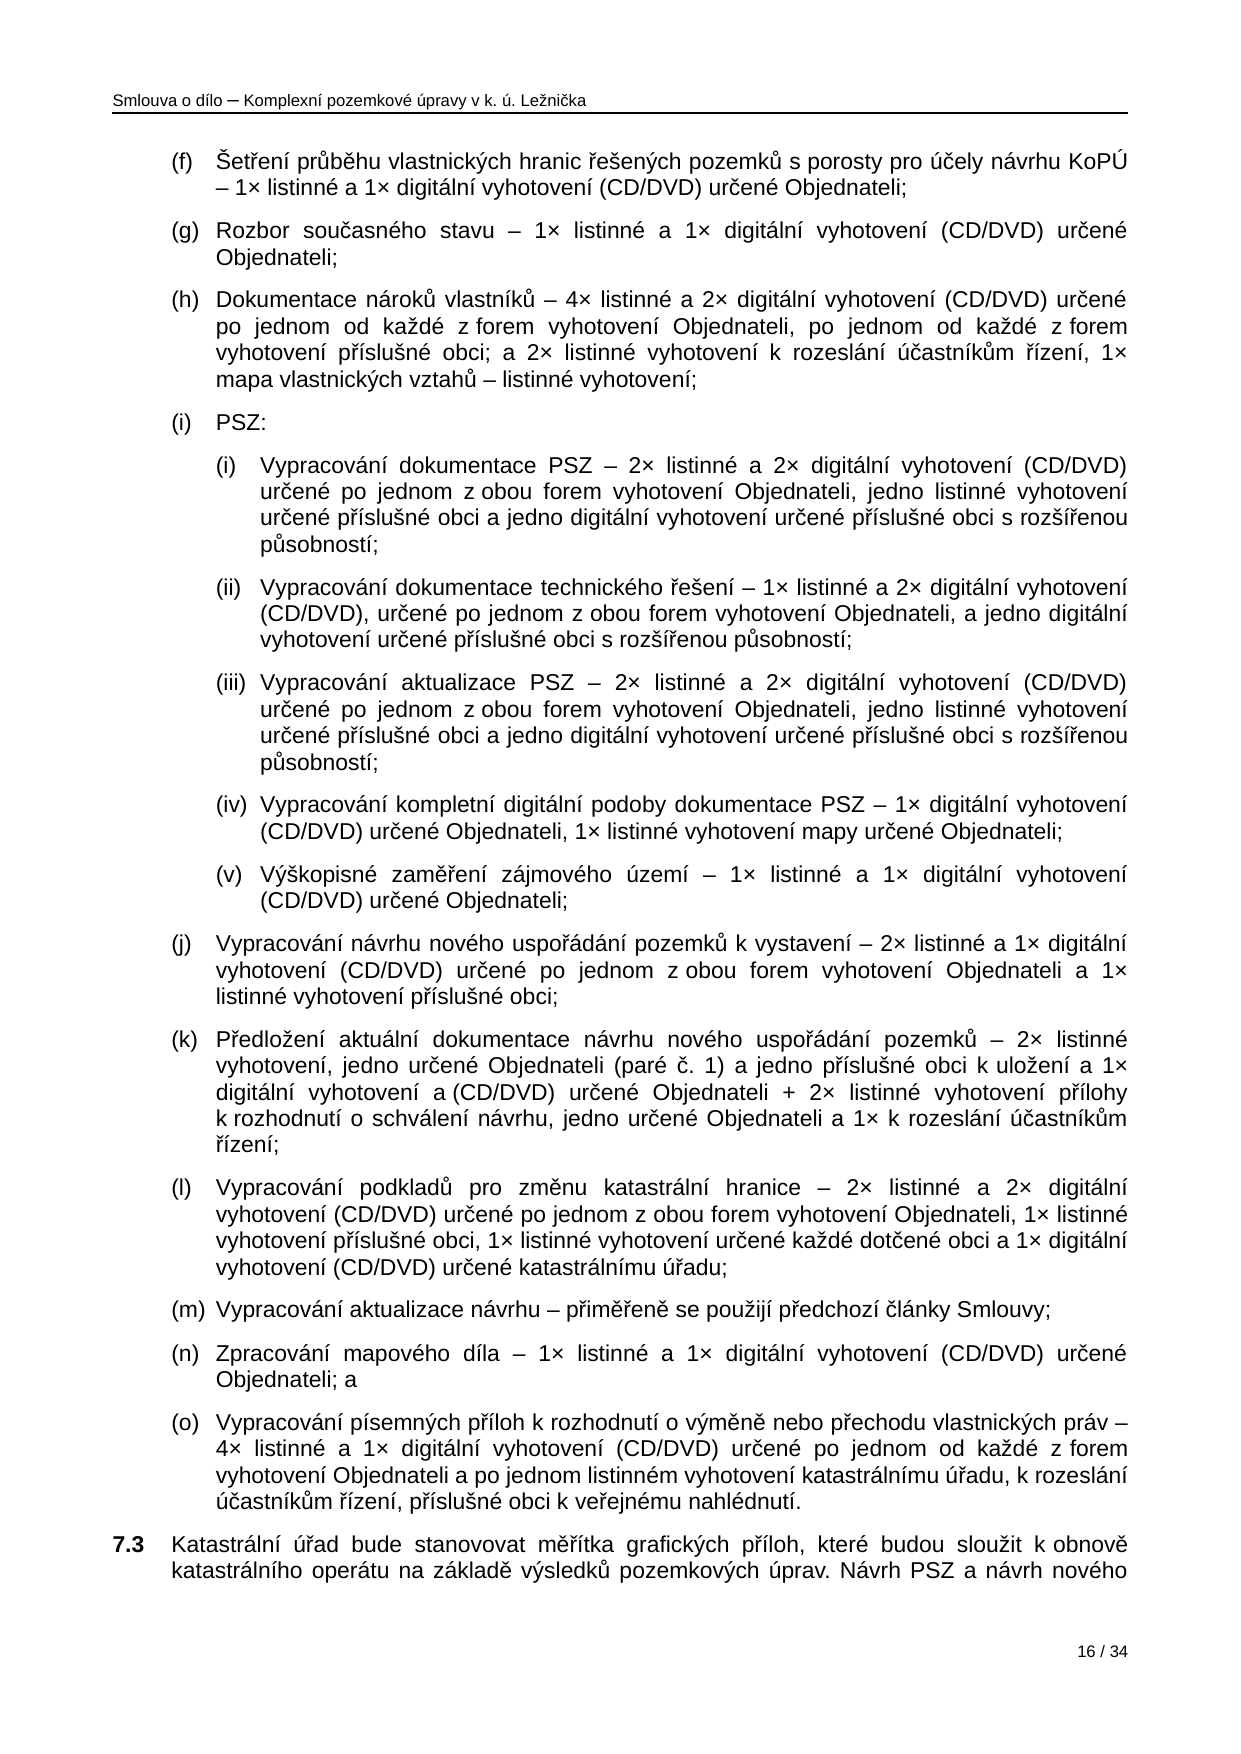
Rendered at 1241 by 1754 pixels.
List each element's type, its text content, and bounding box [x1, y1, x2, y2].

list Vypracování kompletní digitální podoby dokumentace PSZ – 1× digitální vyhotovení (CD/DVD) určené Objednateli, 1× listinné vyhotovení mapy určené Objednateli; [216, 791, 1128, 844]
list PSZ: [171, 408, 1128, 435]
list Vypracování dokumentace technického řešení – 1× listinné a 2× digitální vyhotovení (CD/DVD), určené po jednom z obou forem vyhotovení Objednateli, a jedno digitální vyhotovení určené příslušné obci s rozšířenou působností; [216, 574, 1128, 653]
list Vypracování aktualizace návrhu – přiměřeně se použijí předchozí články Smlouvy; [171, 1296, 1128, 1323]
list Výškopisné zaměření zájmového území – 1× listinné a 1× digitální vyhotovení (CD/DVD) určené Objednateli; [216, 861, 1128, 913]
list Vypracování podkladů pro změnu katastrální hranice – 2× listinné a 2× digitální vyhotovení (CD/DVD) určené po jednom z obou forem vyhotovení Objednateli, 1× listinné vyhotovení příslušné obci, 1× listinné vyhotovení určené každé dotčené obci a 1× digitální vyhotovení (CD/DVD) určené katastrálnímu úřadu; [171, 1174, 1128, 1280]
list Zpracování mapového díla – 1× listinné a 1× digitální vyhotovení (CD/DVD) určené Objednateli; a [171, 1339, 1128, 1392]
list Vypracování písemných příloh k rozhodnutí o výměně nebo přechodu vlastnických práv – 4× listinné a 1× digitální vyhotovení (CD/DVD) určené po jednom od každé z forem vyhotovení Objednateli a po jednom listinném vyhotovení katastrálnímu úřadu, k rozeslání účastníkům řízení, příslušné obci k veřejnému nahlédnutí. [171, 1409, 1128, 1514]
list Rozbor současného stavu – 1× listinné a 1× digitální vyhotovení (CD/DVD) určené Objednateli; [171, 217, 1128, 270]
list Vypracování aktualizace PSZ – 2× listinné a 2× digitální vyhotovení (CD/DVD) určené po jednom z obou forem vyhotovení Objednateli, jedno listinné vyhotovení určené příslušné obci a jedno digitální vyhotovení určené příslušné obci s rozšířenou působností; [216, 669, 1128, 775]
list Vypracování dokumentace PSZ – 2× listinné a 2× digitální vyhotovení (CD/DVD) určené po jednom z obou forem vyhotovení Objednateli, jedno listinné vyhotovení určené příslušné obci a jedno digitální vyhotovení určené příslušné obci s rozšířenou působností; [216, 452, 1128, 557]
list Šetření průběhu vlastnických hranic řešených pozemků s porosty pro účely návrhu KoPÚ – 1× listinné a 1× digitální vyhotovení (CD/DVD) určené Objednateli; [171, 148, 1128, 200]
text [112, 1531, 1128, 1584]
list Dokumentace nároků vlastníků – 4× listinné a 2× digitální vyhotovení (CD/DVD) určené po jednom od každé z forem vyhotovení Objednateli, po jednom od každé z forem vyhotovení příslušné obci; a 2× listinné vyhotovení k rozeslání účastníkům řízení, 1× mapa vlastnických vztahů – listinné vyhotovení; [171, 286, 1128, 392]
list Vypracování návrhu nového uspořádání pozemků k vystavení – 2× listinné a 1× digitální vyhotovení (CD/DVD) určené po jednom z obou forem vyhotovení Objednateli a 1× listinné vyhotovení příslušné obci; [171, 930, 1128, 1009]
list Předložení aktuální dokumentace návrhu nového uspořádání pozemků – 2× listinné vyhotovení, jedno určené Objednateli (paré č. 1) a jedno příslušné obci k uložení a 1× digitální vyhotovení a (CD/DVD) určené Objednateli + 2× listinné vyhotovení přílohy k rozhodnutí o schválení návrhu, jedno určené Objednateli a 1× k rozeslání účastníkům řízení; [171, 1026, 1128, 1158]
